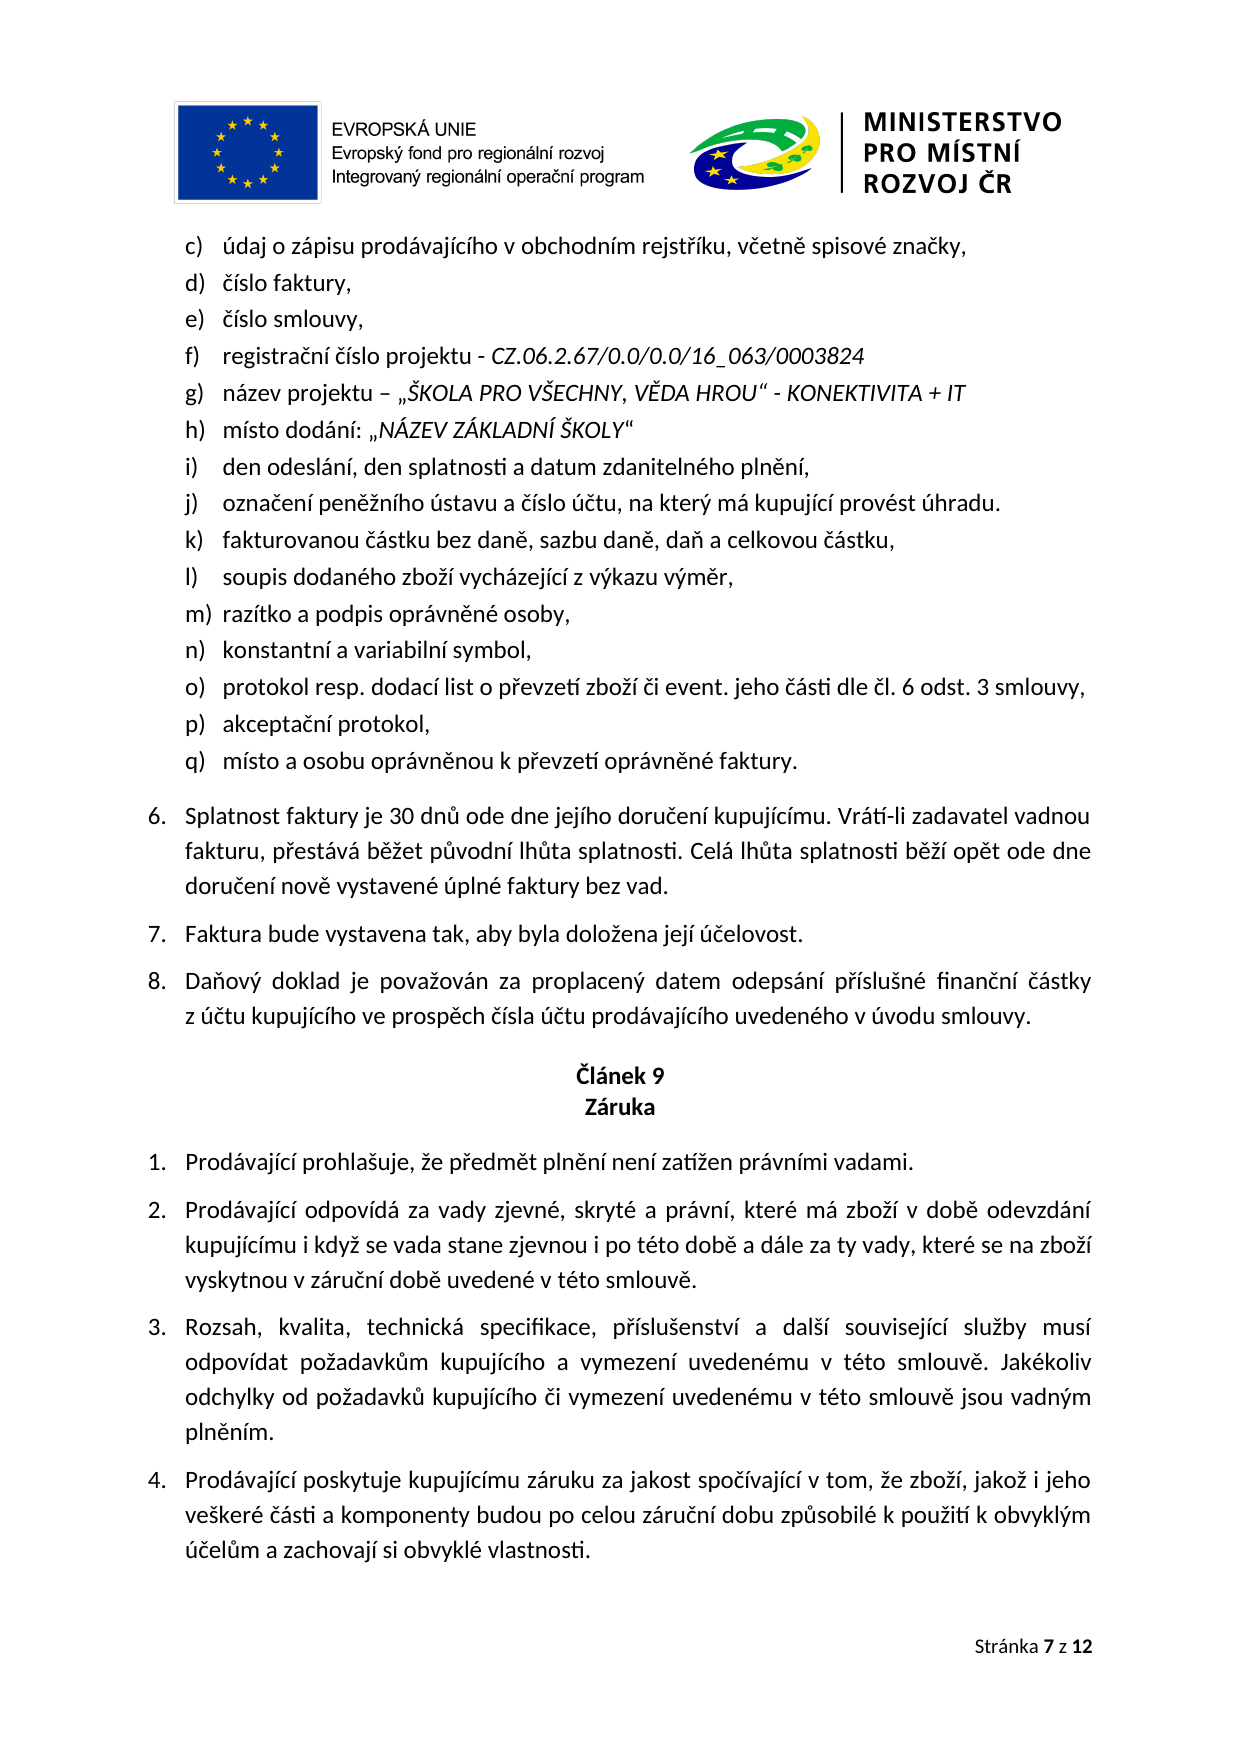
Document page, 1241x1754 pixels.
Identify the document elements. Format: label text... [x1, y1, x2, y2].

list místo a osobu oprávněnou k převzetí oprávněné faktury. [185, 745, 1092, 775]
list Faktura bude vystavena tak, aby byla doložena její účelovost. [148, 918, 1092, 948]
list číslo faktury, [185, 267, 1092, 297]
list fakturovanou částku bez daně, sazbu daně, daň a celkovou částku, [185, 524, 1092, 555]
subtitle Záruka [148, 1091, 1092, 1121]
list akceptační protokol, [185, 708, 1092, 739]
list protokol resp. dodací list o převzetí zboží či event. jeho části dle čl. 6 odst. 3 smlouvy, [185, 671, 1092, 702]
list registrační číslo projektu - CZ.06.2.67/0.0/0.0/16_063/0003824 [185, 340, 1092, 371]
list Splatnost faktury je 30 dnů ode dne jejího doručení kupujícímu. Vrátí-li zadavatel vadnou fakturu, přestává běžet původní lhůta splatnosti. Celá lhůta splatnosti běží opět ode dne doručení nově vystavené úplné faktury bez vad. [148, 800, 1092, 901]
list označení peněžního ústavu a číslo účtu, na který má kupující provést úhradu. [185, 487, 1092, 518]
list Prodávající poskytuje kupujícímu záruku za jakost spočívající v tom, že zboží, jakož i jeho veškeré části a komponenty budou po celou záruční dobu způsobilé k použití k obvyklým účelům a zachovají si obvyklé vlastnosti. [148, 1464, 1092, 1564]
list Daňový doklad je považován za proplacený datem odepsání příslušné finanční částky z účtu kupujícího ve prospěch čísla účtu prodávajícího uvedeného v úvodu smlouvy. [148, 965, 1092, 1031]
list název projektu – „ŠKOLA PRO VŠECHNY, VĚDA HROU“ - KONEKTIVITA + IT [185, 377, 1092, 408]
text Článek 9 [148, 1060, 1092, 1091]
list den odeslání, den splatnosti a datum zdanitelného plnění, [185, 451, 1092, 481]
list soupis dodaného zboží vycházející z výkazu výměr, [185, 561, 1092, 592]
list konstantní a variabilní symbol, [185, 634, 1092, 665]
list Rozsah, kvalita, technická specifikace, příslušenství a další související služby musí odpovídat požadavkům kupujícího a vymezení uvedenému v této smlouvě. Jakékoliv odchylky od požadavků kupujícího či vymezení uvedenému v této smlouvě jsou vadným plněním. [148, 1311, 1092, 1447]
list Prodávající odpovídá za vady zjevné, skryté a právní, které má zboží v době odevzdání kupujícímu i když se vada stane zjevnou i po této době a dále za ty vady, které se na zboží vyskytnou v záruční době uvedené v této smlouvě. [148, 1194, 1092, 1294]
list údaj o zápisu prodávajícího v obchodním rejstříku, včetně spisové značky, [185, 231, 1092, 261]
picture [147, 73, 1092, 231]
list Prodávající prohlašuje, že předmět plnění není zatížen právními vadami. [148, 1146, 1092, 1177]
list razítko a podpis oprávněné osoby, [185, 598, 1092, 628]
list místo dodání: „Název základní školy“ [185, 414, 1092, 444]
list číslo smlouvy, [185, 304, 1092, 334]
